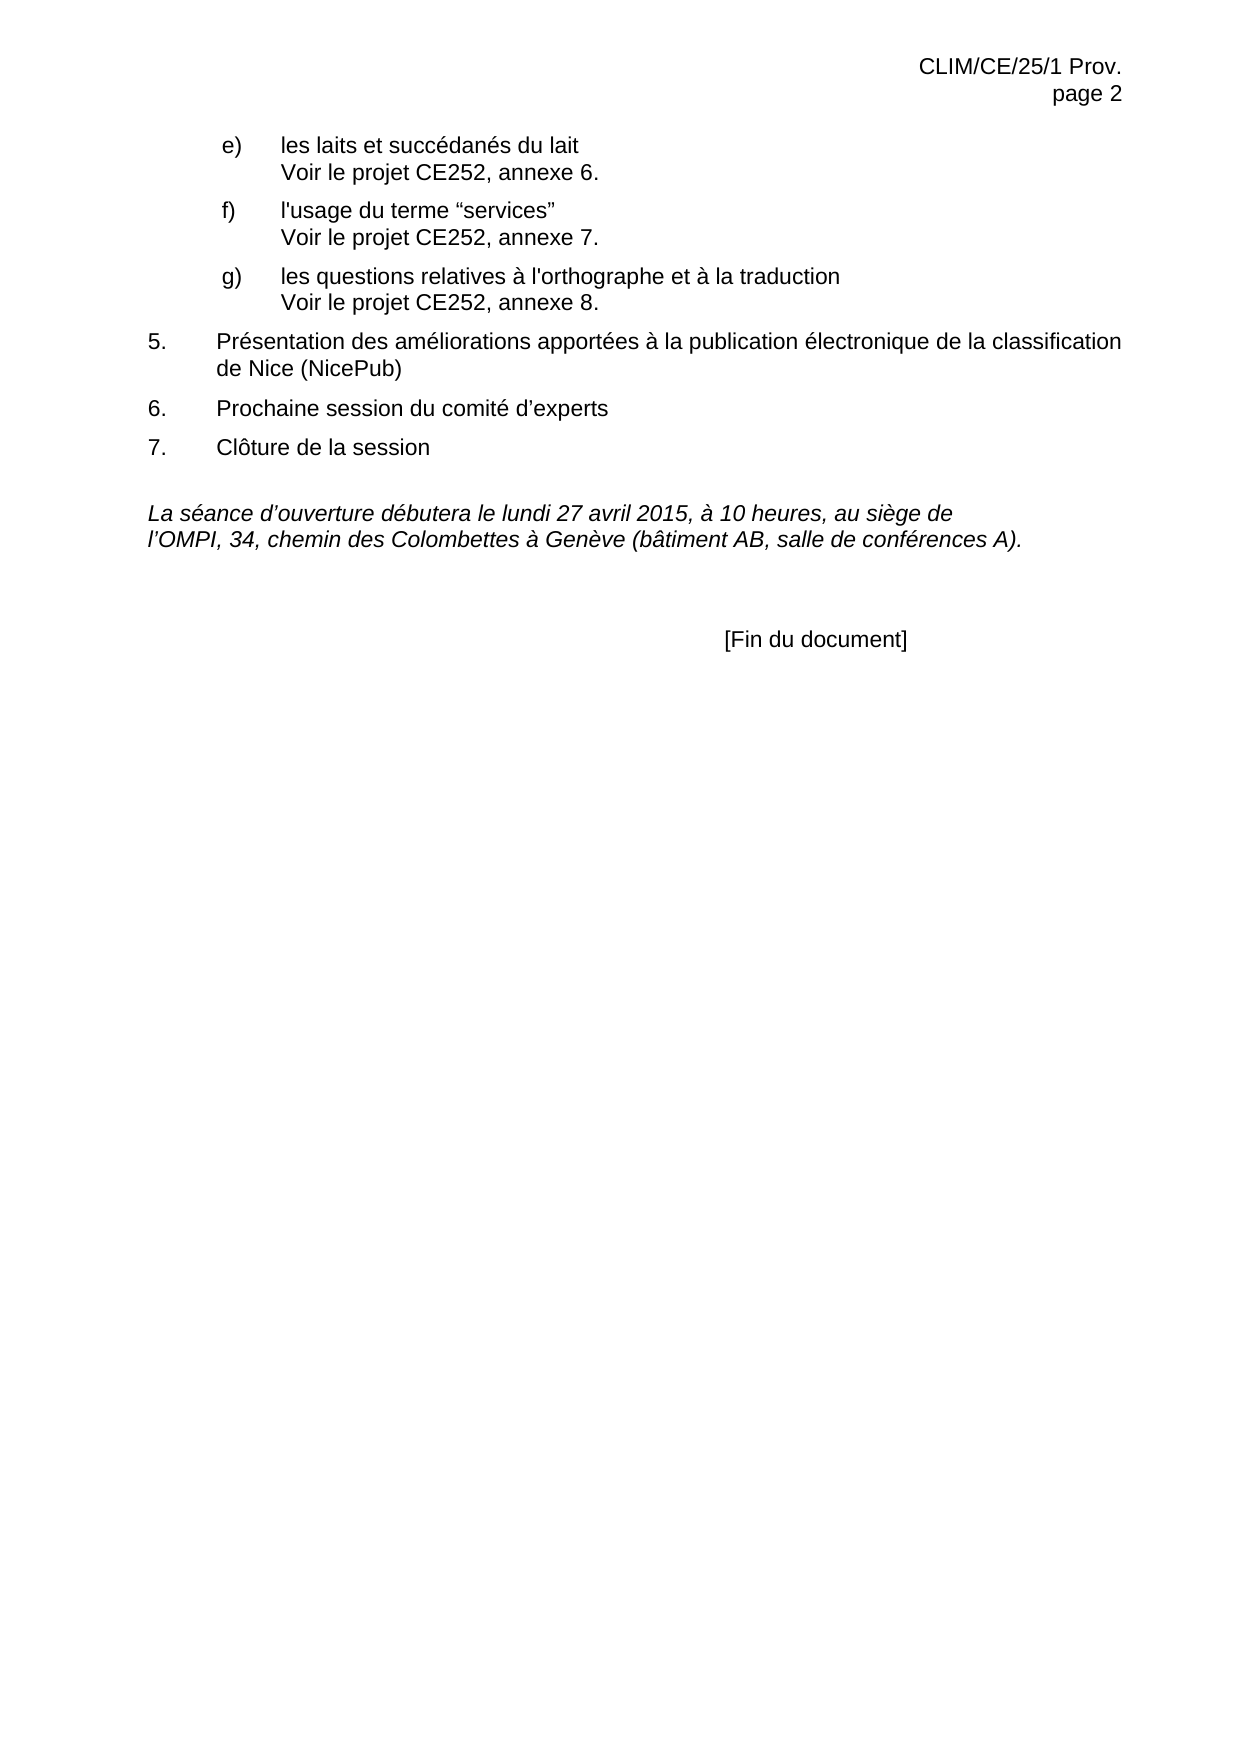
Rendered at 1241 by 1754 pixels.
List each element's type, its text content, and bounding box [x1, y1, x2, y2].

list Clôture de la session [148, 434, 1122, 461]
list les laits et succédanés du lait Voir le projet CE252, annexe 6. [222, 132, 1122, 185]
list l'usage du terme “services” Voir le projet CE252, annexe 7. [222, 197, 1122, 250]
list Présentation des améliorations apportées à la publication électronique de la classification de Nice (NicePub) [148, 328, 1122, 382]
text [Fin du document] [724, 625, 1122, 652]
list Prochaine session du comité d’experts [148, 394, 1122, 422]
list les questions relatives à l'orthographe et à la traduction Voir le projet CE252, annexe 8. [222, 263, 1122, 315]
text La séance d’ouverture débutera le lundi 27 avril 2015, à 10 heures, au siège de l’OMPI, 34, chemin des Colombettes à Genève (bâtiment AB, salle de conférences A). [148, 500, 1122, 553]
